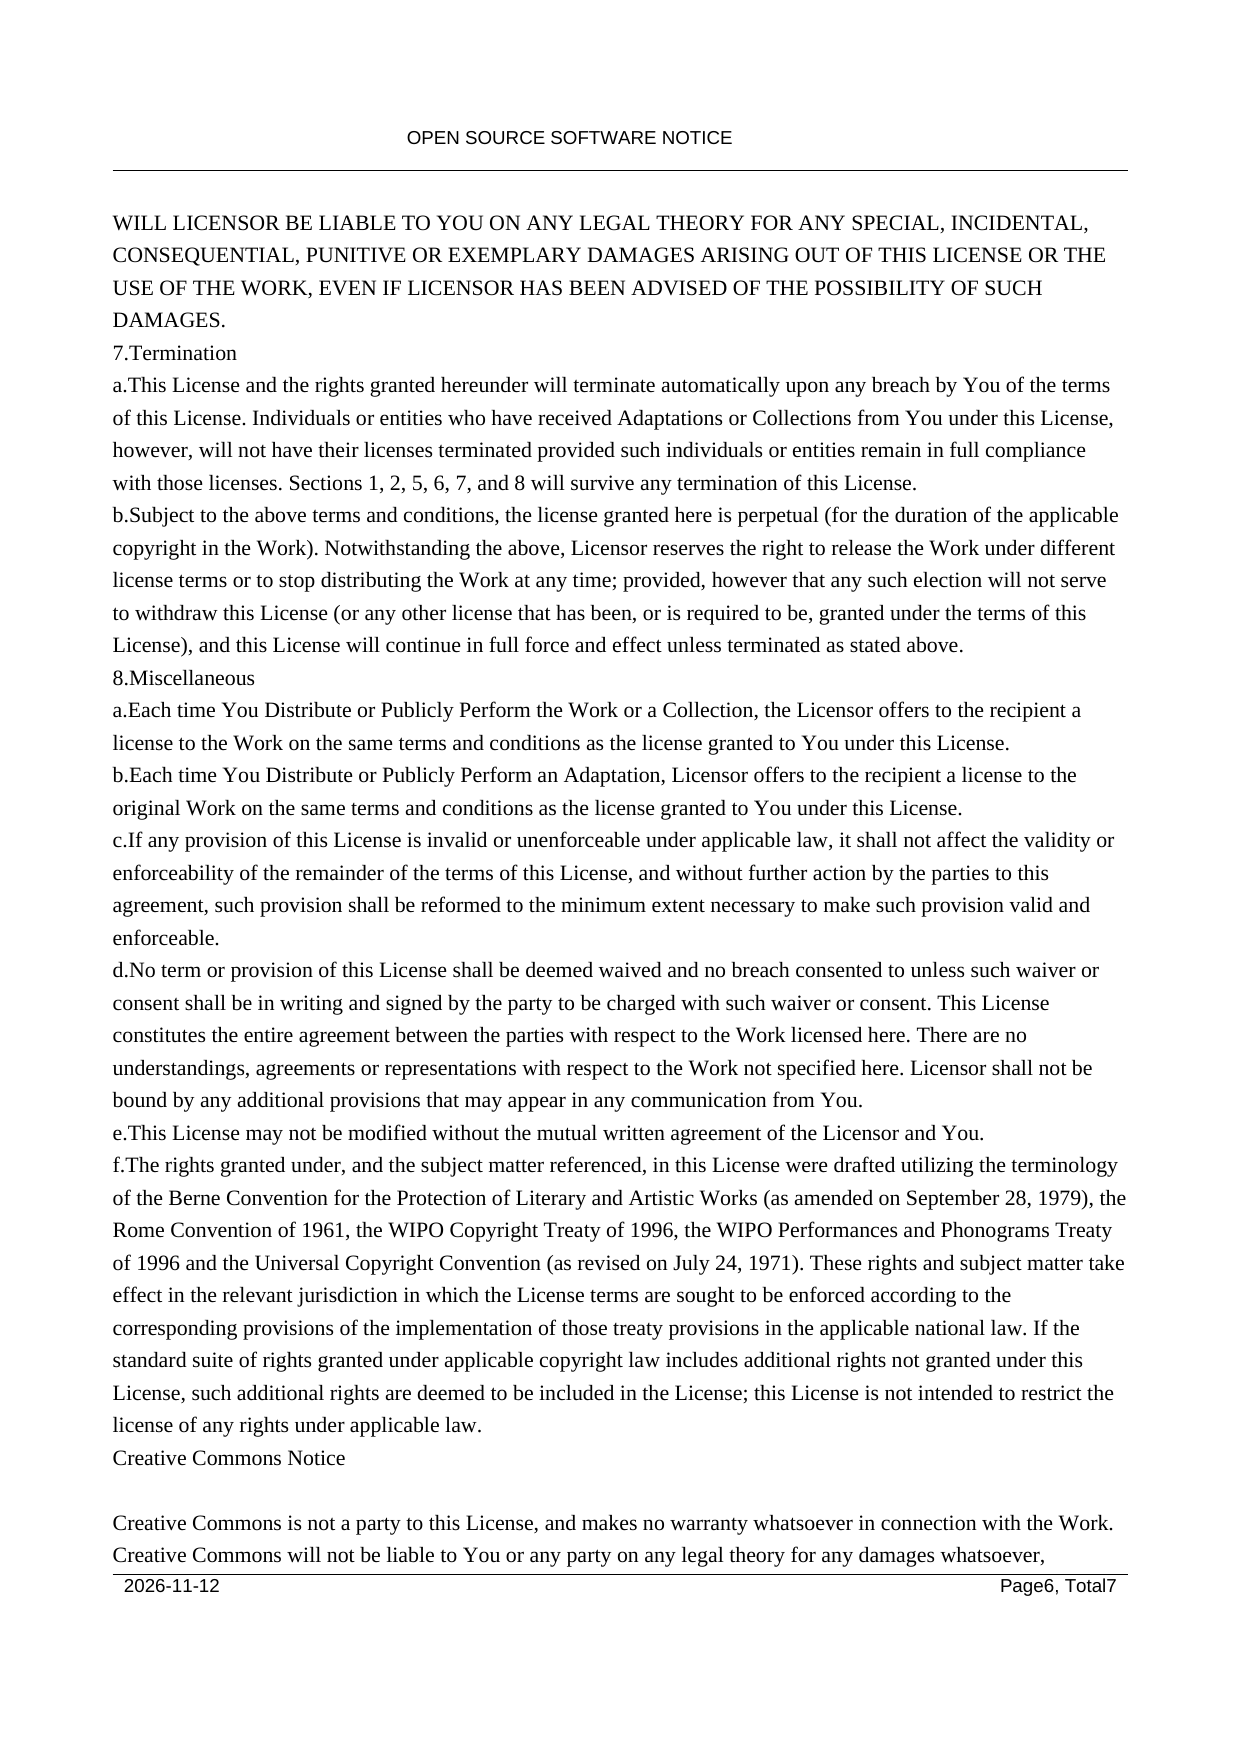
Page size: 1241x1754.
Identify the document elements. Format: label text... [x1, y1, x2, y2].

text Creative Commons Notice [112, 1441, 1128, 1474]
text a.This License and the rights granted hereunder will terminate automatically upon any breach by You of the terms of this License. Individuals or entities who have received Adaptations or Collections from You under this License, however, will not have their licenses terminated provided such individuals or entities remain in full compliance with those licenses. Sections 1, 2, 5, 6, 7, and 8 will survive any termination of this License. [112, 369, 1128, 499]
text c.If any provision of this License is invalid or unenforceable under applicable law, it shall not affect the validity or enforceability of the remainder of the terms of this License, and without further action by the parties to this agreement, such provision shall be reformed to the minimum extent necessary to make such provision valid and enforceable. [112, 824, 1128, 954]
text b.Subject to the above terms and conditions, the license granted here is perpetual (for the duration of the applicable copyright in the Work). Notwithstanding the above, Licensor reserves the right to release the Work under different license terms or to stop distributing the Work at any time; provided, however that any such election will not serve to withdraw this License (or any other license that has been, or is required to be, granted under the terms of this License), and this License will continue in full force and effect unless terminated as stated above. [112, 499, 1128, 661]
text 8.Miscellaneous [112, 661, 1128, 694]
text f.The rights granted under, and the subject matter referenced, in this License were drafted utilizing the terminology of the Berne Convention for the Protection of Literary and Artistic Works (as amended on September 28, 1979), the Rome Convention of 1961, the WIPO Copyright Treaty of 1996, the WIPO Performances and Phonograms Treaty of 1996 and the Universal Copyright Convention (as revised on July 24, 1971). These rights and subject matter take effect in the relevant jurisdiction in which the License terms are sought to be enforced according to the corresponding provisions of the implementation of those treaty provisions in the applicable national law. If the standard suite of rights granted under applicable copyright law includes additional rights not granted under this License, such additional rights are deemed to be included in the License; this License is not intended to restrict the license of any rights under applicable law. [112, 1149, 1128, 1441]
text e.This License may not be modified without the mutual written agreement of the Licensor and You. [112, 1116, 1128, 1149]
text b.Each time You Distribute or Publicly Perform an Adaptation, Licensor offers to the recipient a license to the original Work on the same terms and conditions as the license granted to You under this License. [112, 759, 1128, 824]
text 7.Termination [112, 336, 1128, 369]
text a.Each time You Distribute or Publicly Perform the Work or a Collection, the Licensor offers to the recipient a license to the Work on the same terms and conditions as the license granted to You under this License. [112, 694, 1128, 759]
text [112, 1506, 1128, 1571]
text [112, 206, 1128, 336]
text d.No term or provision of this License shall be deemed waived and no breach consented to unless such waiver or consent shall be in writing and signed by the party to be charged with such waiver or consent. This License constitutes the entire agreement between the parties with respect to the Work licensed here. There are no understandings, agreements or representations with respect to the Work not specified here. Licensor shall not be bound by any additional provisions that may appear in any communication from You. [112, 954, 1128, 1116]
